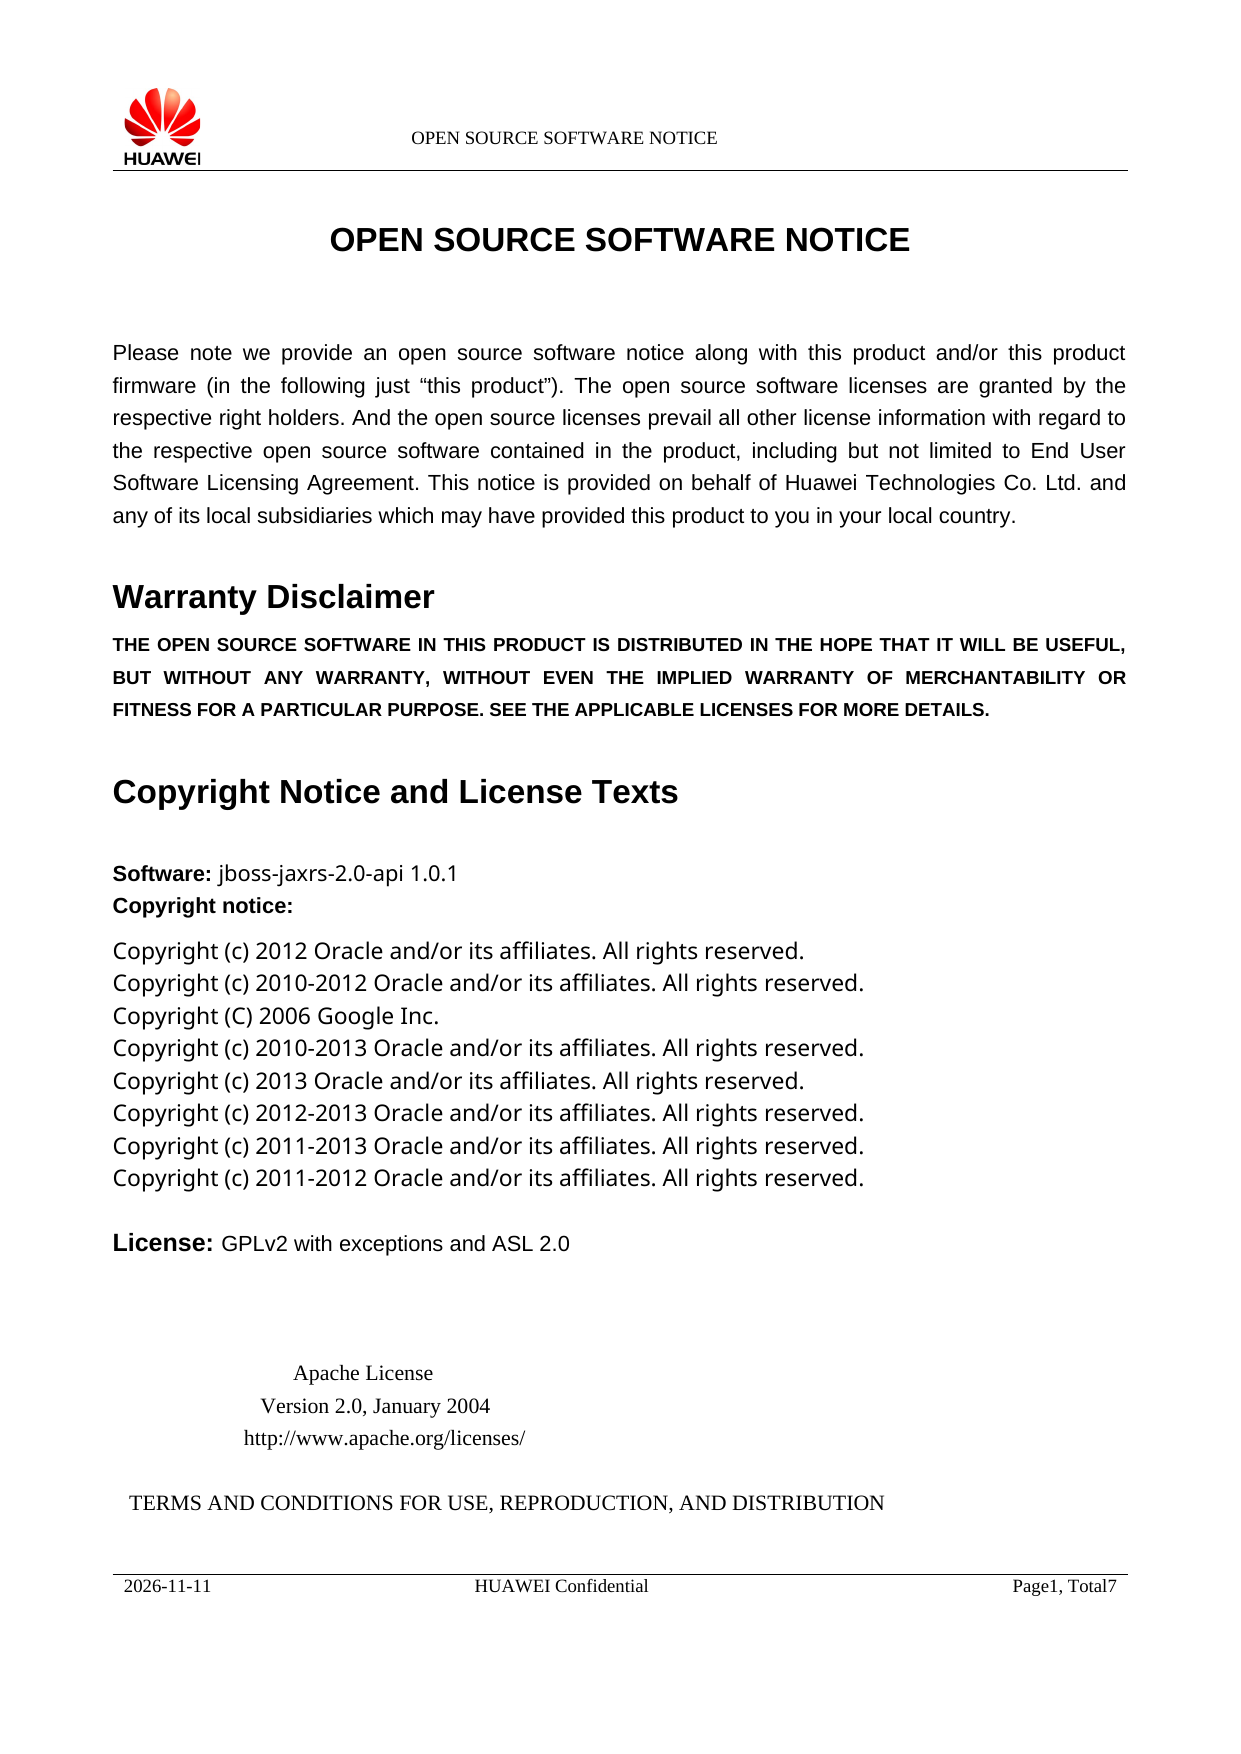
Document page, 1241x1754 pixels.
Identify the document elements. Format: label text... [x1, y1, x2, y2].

text Copyright (c) 2012 Oracle and/or its affiliates. All rights reserved. Copyright (c) 2010-2012 Oracle and/or its affiliates. All rights reserved. Copyright (C) 2006 Google Inc. Copyright (c) 2010-2013 Oracle and/or its affiliates. All rights reserved. Copyright (c) 2013 Oracle and/or its affiliates. All rights reserved. Copyright (c) 2012-2013 Oracle and/or its affiliates. All rights reserved. Copyright (c) 2011-2013 Oracle and/or its affiliates. All rights reserved. Copyright (c) 2011-2012 Oracle and/or its affiliates. All rights reserved. [112, 934, 1128, 1226]
text OPEN SOURCE SOFTWARE NOTICE [112, 206, 1128, 271]
title Software: jboss-jaxrs-2.0-api 1.0.1 [112, 856, 1128, 889]
text License: GPLv2 with exceptions and ASL 2.0 [112, 1226, 1128, 1259]
text Copyright notice: [112, 889, 1128, 921]
picture [124, 88, 201, 165]
text The open source software in this product is distributed in the hope that it will be useful, but WITHOUT ANY WARRANTY, without even the implied warranty of MERCHANTABILITY or FITNESS FOR A PARTICULAR PURPOSE. See the applicable licenses for more details. [112, 629, 1128, 726]
text Copyright Notice and License Texts [112, 759, 1128, 824]
text Warranty Disclaimer [112, 564, 1128, 629]
text Please note we provide an open source software notice along with this product and/or this product firmware (in the following just “this product”). The open source software licenses are granted by the respective right holders. And the open source licenses prevail all other license information with regard to the respective open source software contained in the product, including but not limited to End User Software Licensing Agreement. This notice is provided on behalf of Huawei Technologies Co. Ltd. and any of its local subsidiaries which may have provided this product to you in your local country. [112, 336, 1128, 531]
